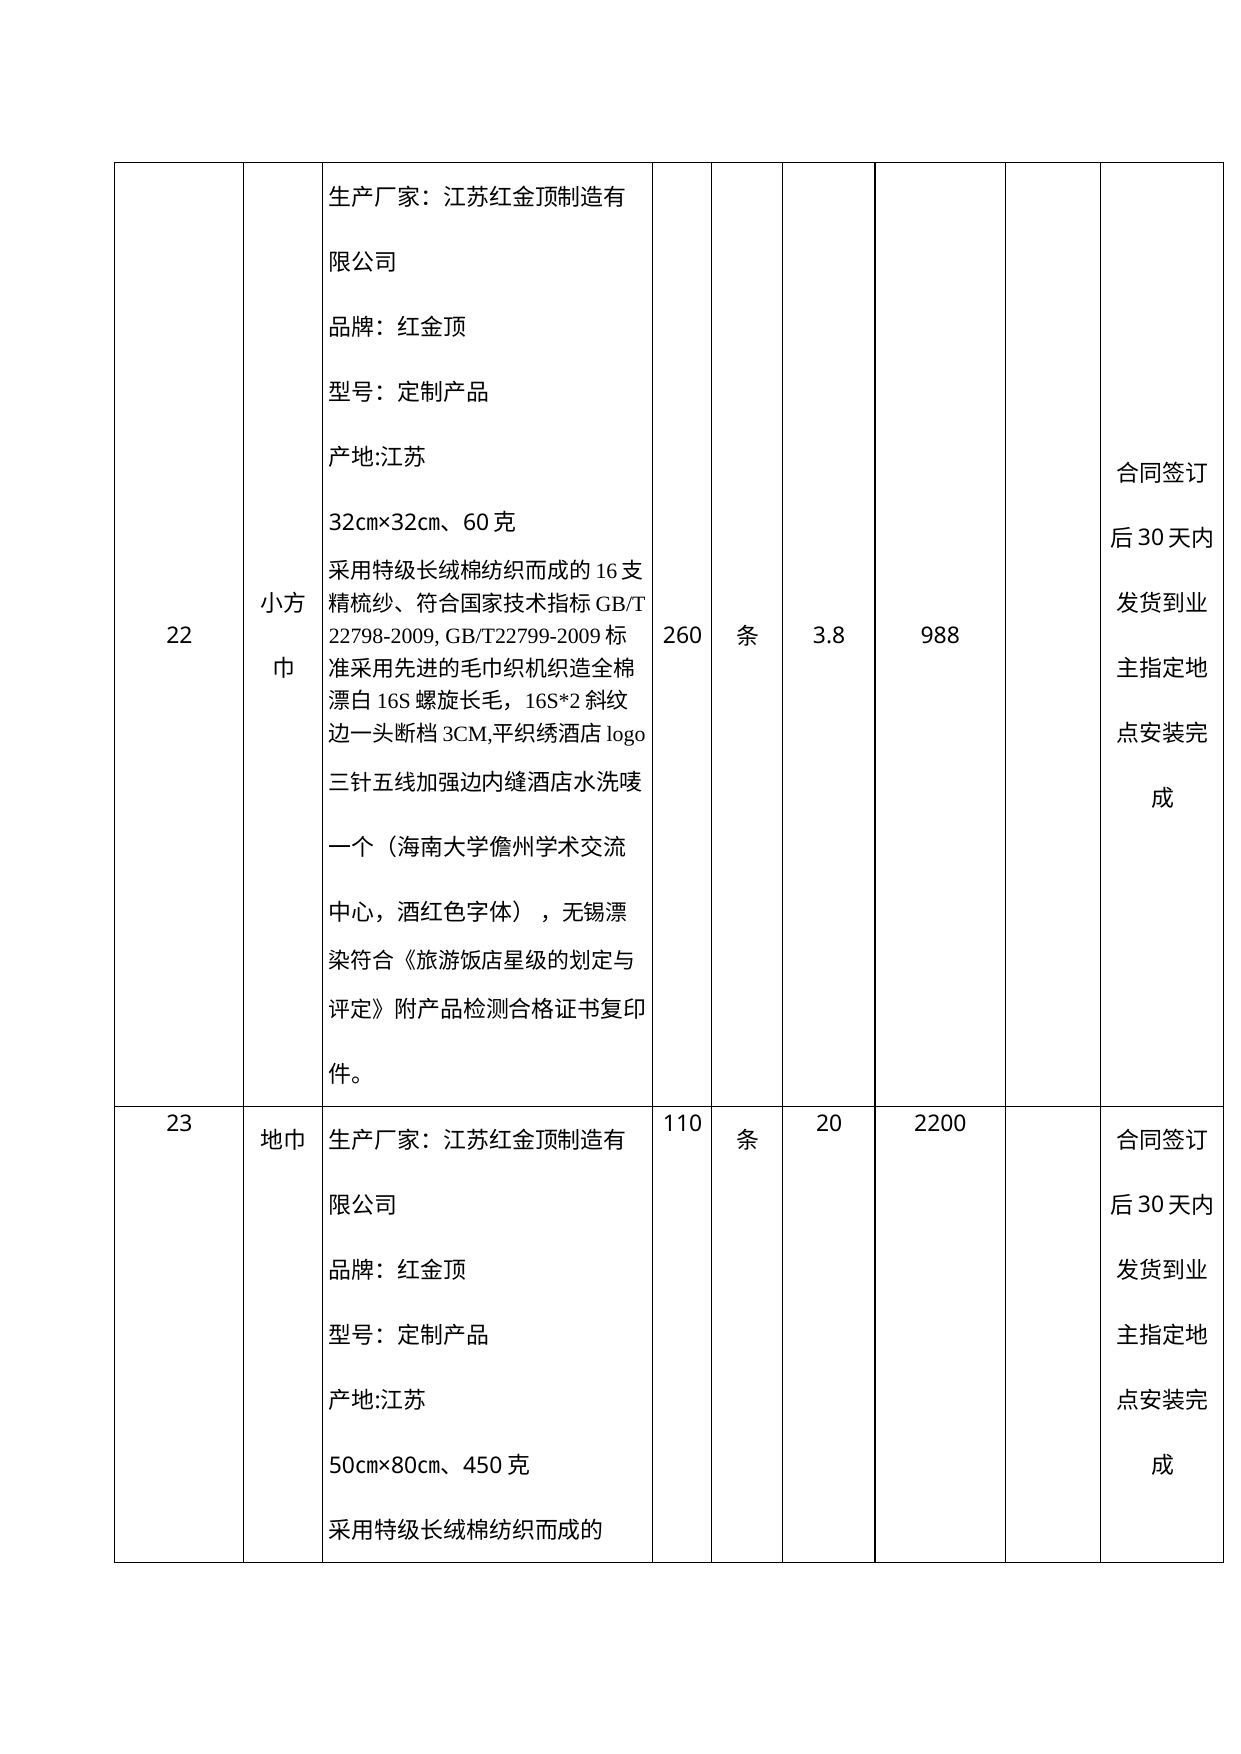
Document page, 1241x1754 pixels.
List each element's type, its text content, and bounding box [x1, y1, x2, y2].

table_cell 23 [115, 1107, 243, 1562]
table_cell 22 [115, 163, 243, 1106]
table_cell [1101, 1107, 1223, 1562]
table_cell 2200 [876, 1107, 1005, 1562]
table_cell 生产厂家：江苏红金顶制造有限公司 品牌：红金顶 型号：定制产品 产地:江苏 32㎝×32㎝、60克 采用特级长绒棉纺织而成的16支精梳纱、符合国家技术指标GB/T 22798-2009, GB/T22799-2009标准采用先进的毛巾织机织造全棉漂白16S螺旋长毛，16S*2斜纹边一头断档3CM,平织绣酒店logo三针五线加强边内缝酒店水洗唛一个（海南大学儋州学术交流中心，酒红色字体） ，无锡漂染符合《旅游饭店星级的划定与评定》附产品检测合格证书复印件。 [323, 163, 652, 1106]
table_cell 260 [653, 163, 711, 1106]
table_cell 20 [783, 1107, 874, 1562]
table_cell 条 [712, 1107, 782, 1562]
table_cell 条 [712, 163, 782, 1106]
table_cell 小方巾 [244, 163, 322, 1106]
table_cell [1006, 163, 1100, 1106]
table_cell [1006, 1107, 1100, 1562]
table_cell 合同签订后30天内发货到业主指定地点安装完成 [1101, 163, 1223, 1106]
table_cell 地巾 [244, 1107, 322, 1562]
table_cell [323, 1107, 652, 1562]
table_cell 3.8 [783, 163, 874, 1106]
table_cell 110 [653, 1107, 711, 1562]
table_cell 988 [876, 163, 1005, 1106]
